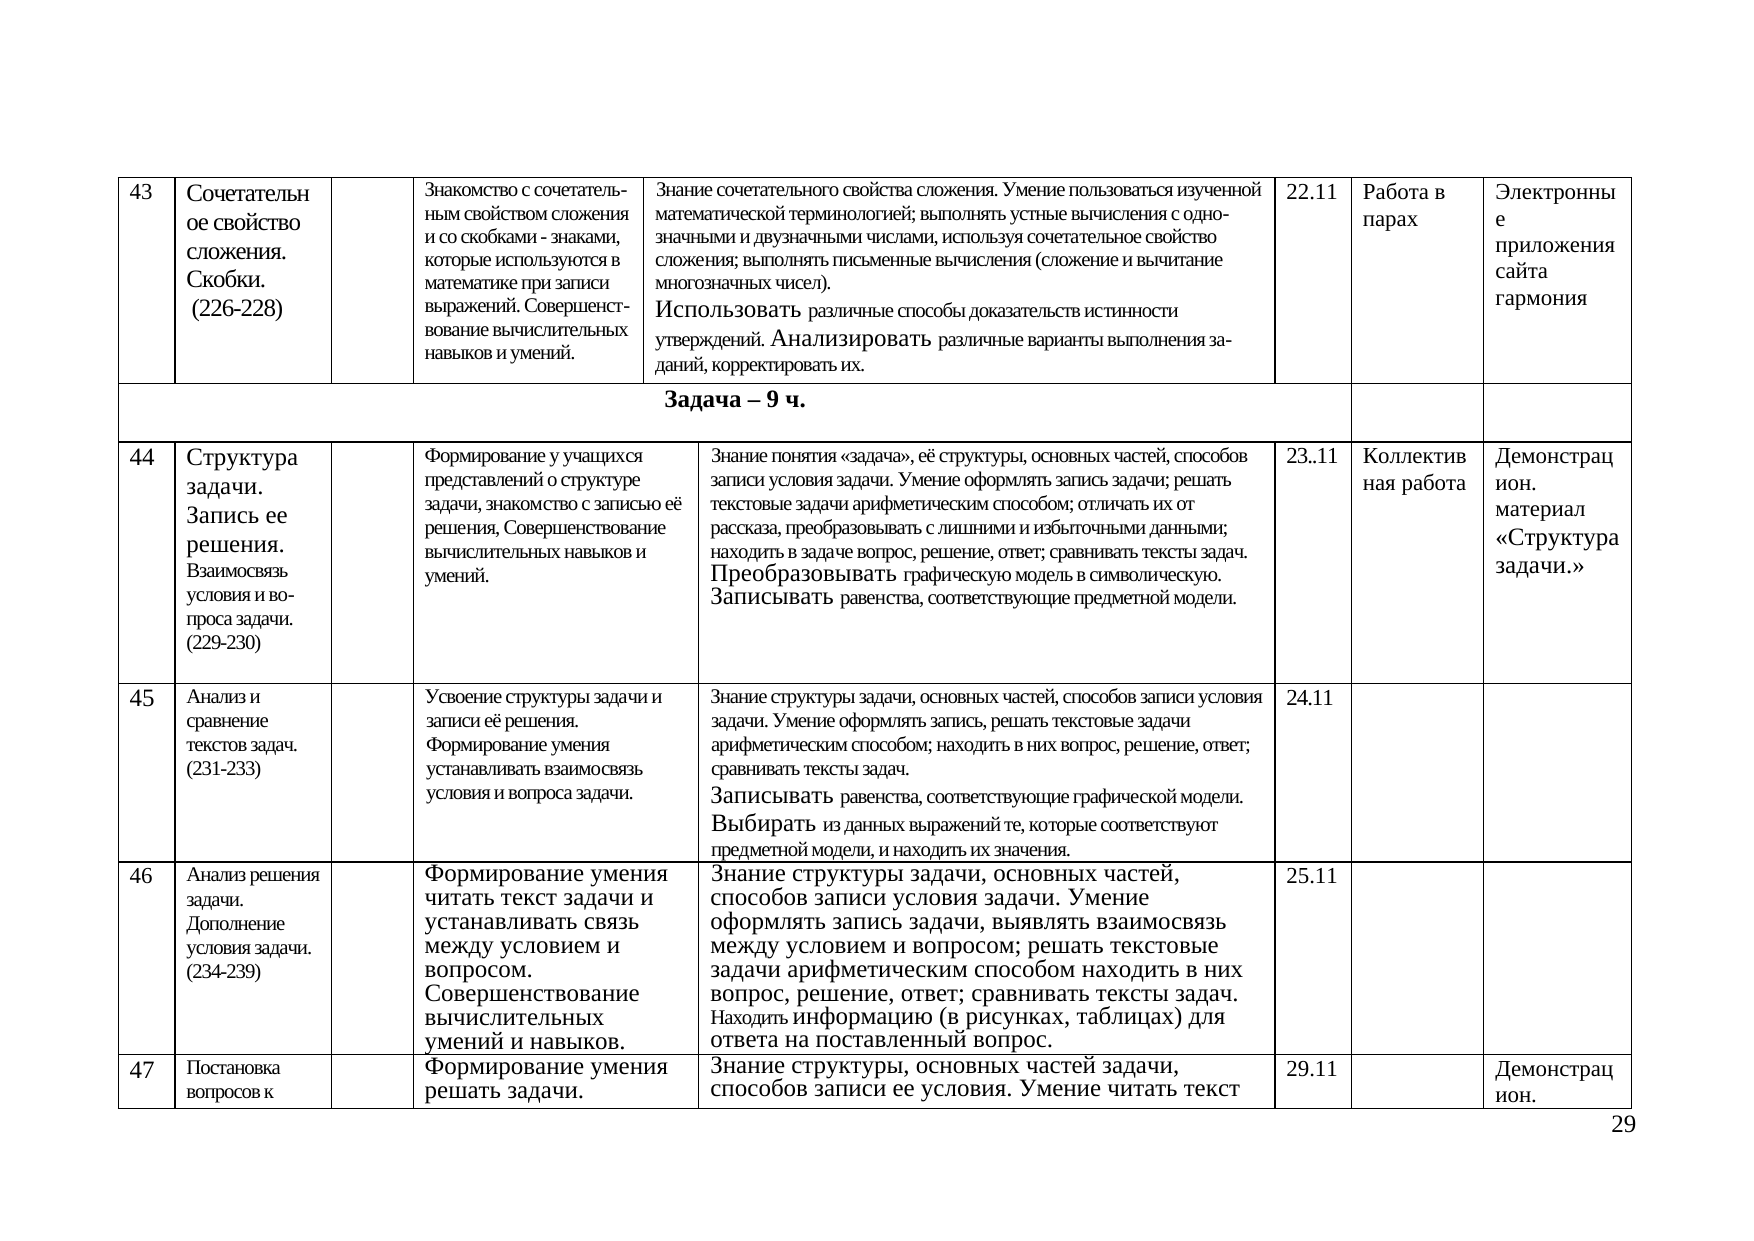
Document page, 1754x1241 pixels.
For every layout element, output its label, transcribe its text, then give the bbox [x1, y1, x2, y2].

table_cell Анализ и сравнение текстов задач. (231-233) [176, 684, 331, 861]
table_cell Анализ решения задачи. Дополнение условия задачи. (234-239) [176, 863, 331, 1054]
table_cell [1352, 863, 1483, 1054]
table_cell 25.11 [1276, 863, 1351, 1054]
table_cell 23..11 [1276, 443, 1351, 682]
table_cell [332, 1055, 413, 1108]
table_cell 22.11 [1276, 178, 1351, 383]
table_cell Знание сочетательного свойства сложения. Умение пользоваться изученной математической терминологией; выполнять устные вычисления с однозначными и двузначными числами, используя сочетательное свойство сложения; выполнять письменные вычисления (сложение и вычитание многозначных чисел). Использовать различные способы доказательств истинности утверждений. Анализировать различные варианты выполнения заданий, корректировать их. [644, 178, 1274, 383]
table_cell Коллективная работа [1352, 443, 1483, 682]
table_cell [332, 178, 413, 383]
table_cell Сочетательное свойство сложения. Скобки. (226-228) [176, 178, 331, 383]
table_cell Формирование у учащихся представлений о структуре задачи, знакомство с записью её решения, Совершенствование вычислительных навыков и умений. [414, 443, 698, 682]
table_cell 24.11 [1276, 684, 1351, 861]
table_cell Усвоение структуры задачи и записи её решения. Формирование умения устанавливать взаимосвязь условия и вопроса задачи. [414, 684, 698, 861]
table_cell Структура задачи. Запись ее решения. Взаимосвязь условия и вопроса задачи. (229-230) [176, 443, 331, 682]
table_cell 29.11 [1276, 1055, 1351, 1108]
table_cell [1484, 684, 1631, 861]
table_cell [1352, 384, 1483, 441]
table_cell Работа в парах [1352, 178, 1483, 383]
table_cell Знание структуры задачи, основных частей, способов записи условия задачи. Умение оформлять запись задачи, выявлять взаимосвязь между условием и вопросом; решать текстовые задачи арифметическим способом находить в них вопрос, решение, ответ; сравнивать тексты задач. Находить информацию (в рисунках, таблицах) для ответа на поставленный вопрос. [699, 863, 1274, 1054]
table_cell 44 [119, 443, 174, 682]
table_cell [332, 863, 413, 1054]
table_cell 47 [119, 1055, 174, 1108]
table_cell Знание структуры задачи, основных частей, способов записи условия задачи. Умение оформлять запись, решать текстовые задачи арифметическим способом; находить в них вопрос, решение, ответ; сравнивать тексты задач. Записывать равенства, соответствующие графической модели. Выбирать из данных выражений те, которые соответствуют предметной модели, и находить их значения. [699, 684, 1274, 861]
table_cell [1484, 863, 1631, 1054]
table_cell 45 [119, 684, 174, 861]
table_cell Демонстрацион. материал «Структура задачи.» [1484, 443, 1631, 682]
table_cell 46 [119, 863, 174, 1054]
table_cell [414, 178, 643, 383]
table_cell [699, 1055, 1274, 1108]
table_cell Электронные приложения сайта гармония [1484, 178, 1631, 383]
table_cell Задача – 9 ч. [119, 384, 1351, 441]
table_cell Знание понятия «задача», её структуры, основных частей, способов записи условия задачи. Умение оформлять запись задачи; решать текстовые задачи арифметическим способом; отличать их от рассказа, преобразовывать с лишними и избыточными данными; находить в задаче вопрос, решение, ответ; сравнивать тексты задач. Преобразовывать графическую модель в символическую. Записывать равенства, соответствующие предметной модели. [699, 443, 1274, 682]
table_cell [176, 1055, 331, 1108]
table_cell [1352, 1055, 1483, 1108]
table_cell [332, 443, 413, 682]
table_cell [332, 684, 413, 861]
table_cell [1484, 384, 1631, 441]
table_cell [1484, 1055, 1631, 1108]
table_cell Формирование умения читать текст задачи и устанавливать связь между условием и вопросом. Совершенствование вычислительных умений и навыков. [414, 863, 698, 1054]
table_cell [414, 1055, 698, 1108]
table_cell 43 [119, 178, 174, 383]
table_cell [1352, 684, 1483, 861]
